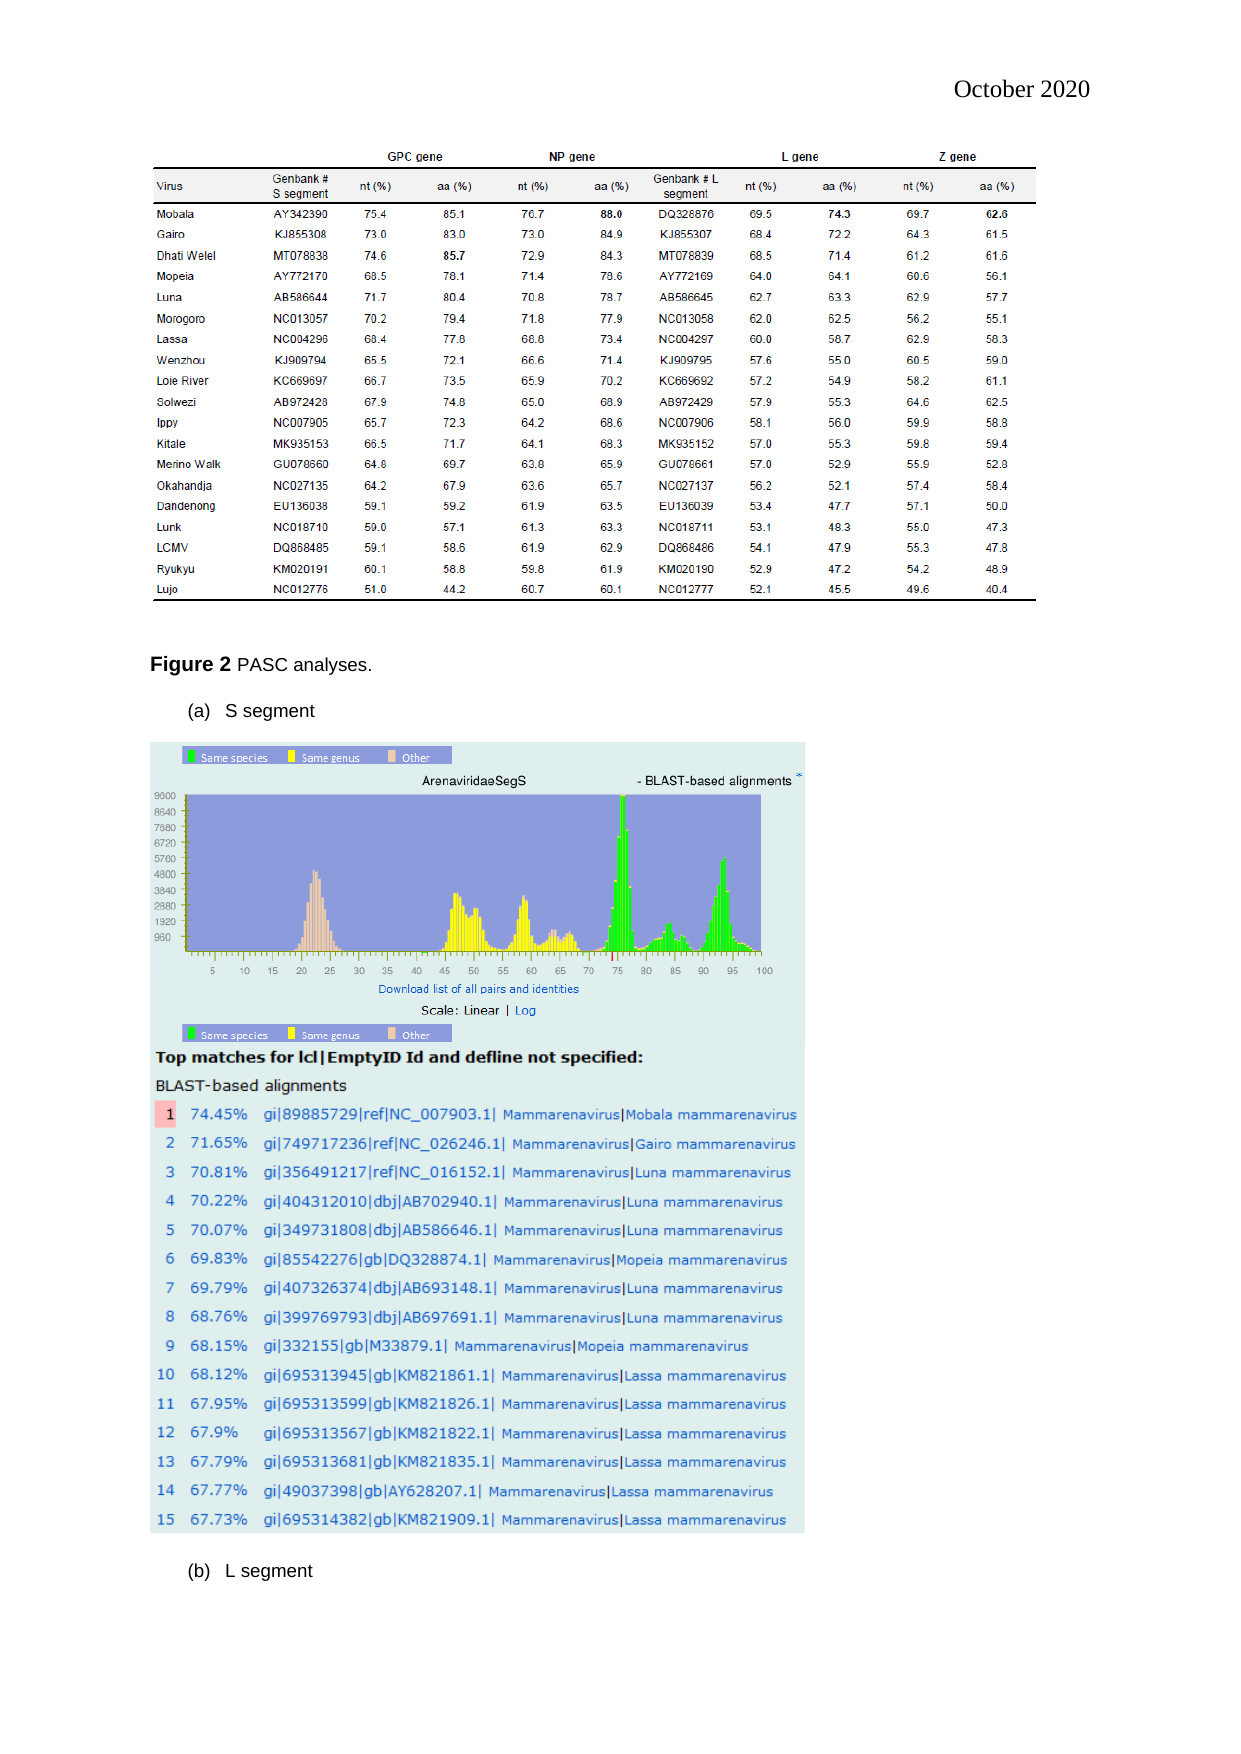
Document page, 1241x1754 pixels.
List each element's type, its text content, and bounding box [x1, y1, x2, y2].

list L segment [187, 1559, 1090, 1581]
picture [150, 150, 1039, 604]
list S segment [187, 699, 1090, 721]
text Figure 2 PASC analyses. [150, 652, 1090, 676]
picture [150, 742, 806, 1533]
